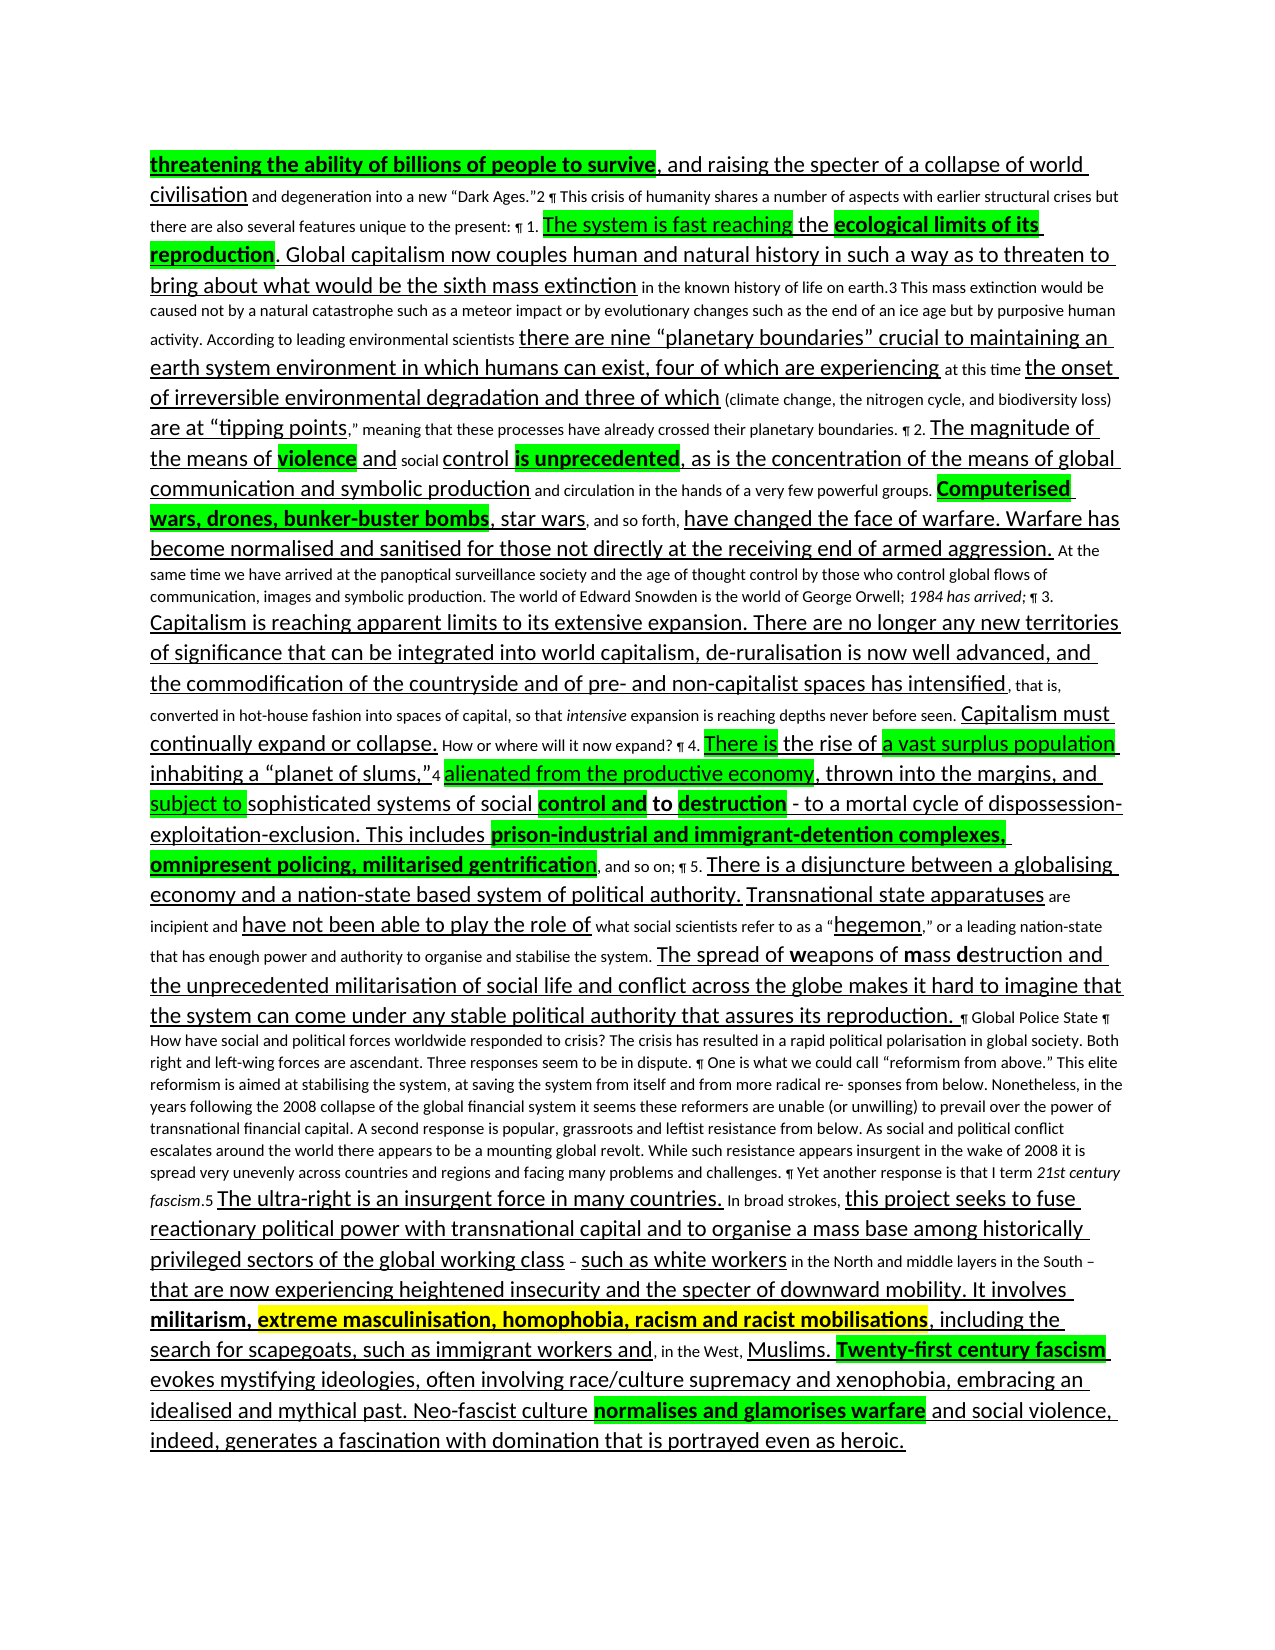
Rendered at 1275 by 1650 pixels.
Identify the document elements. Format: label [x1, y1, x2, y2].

text [150, 150, 1125, 1454]
